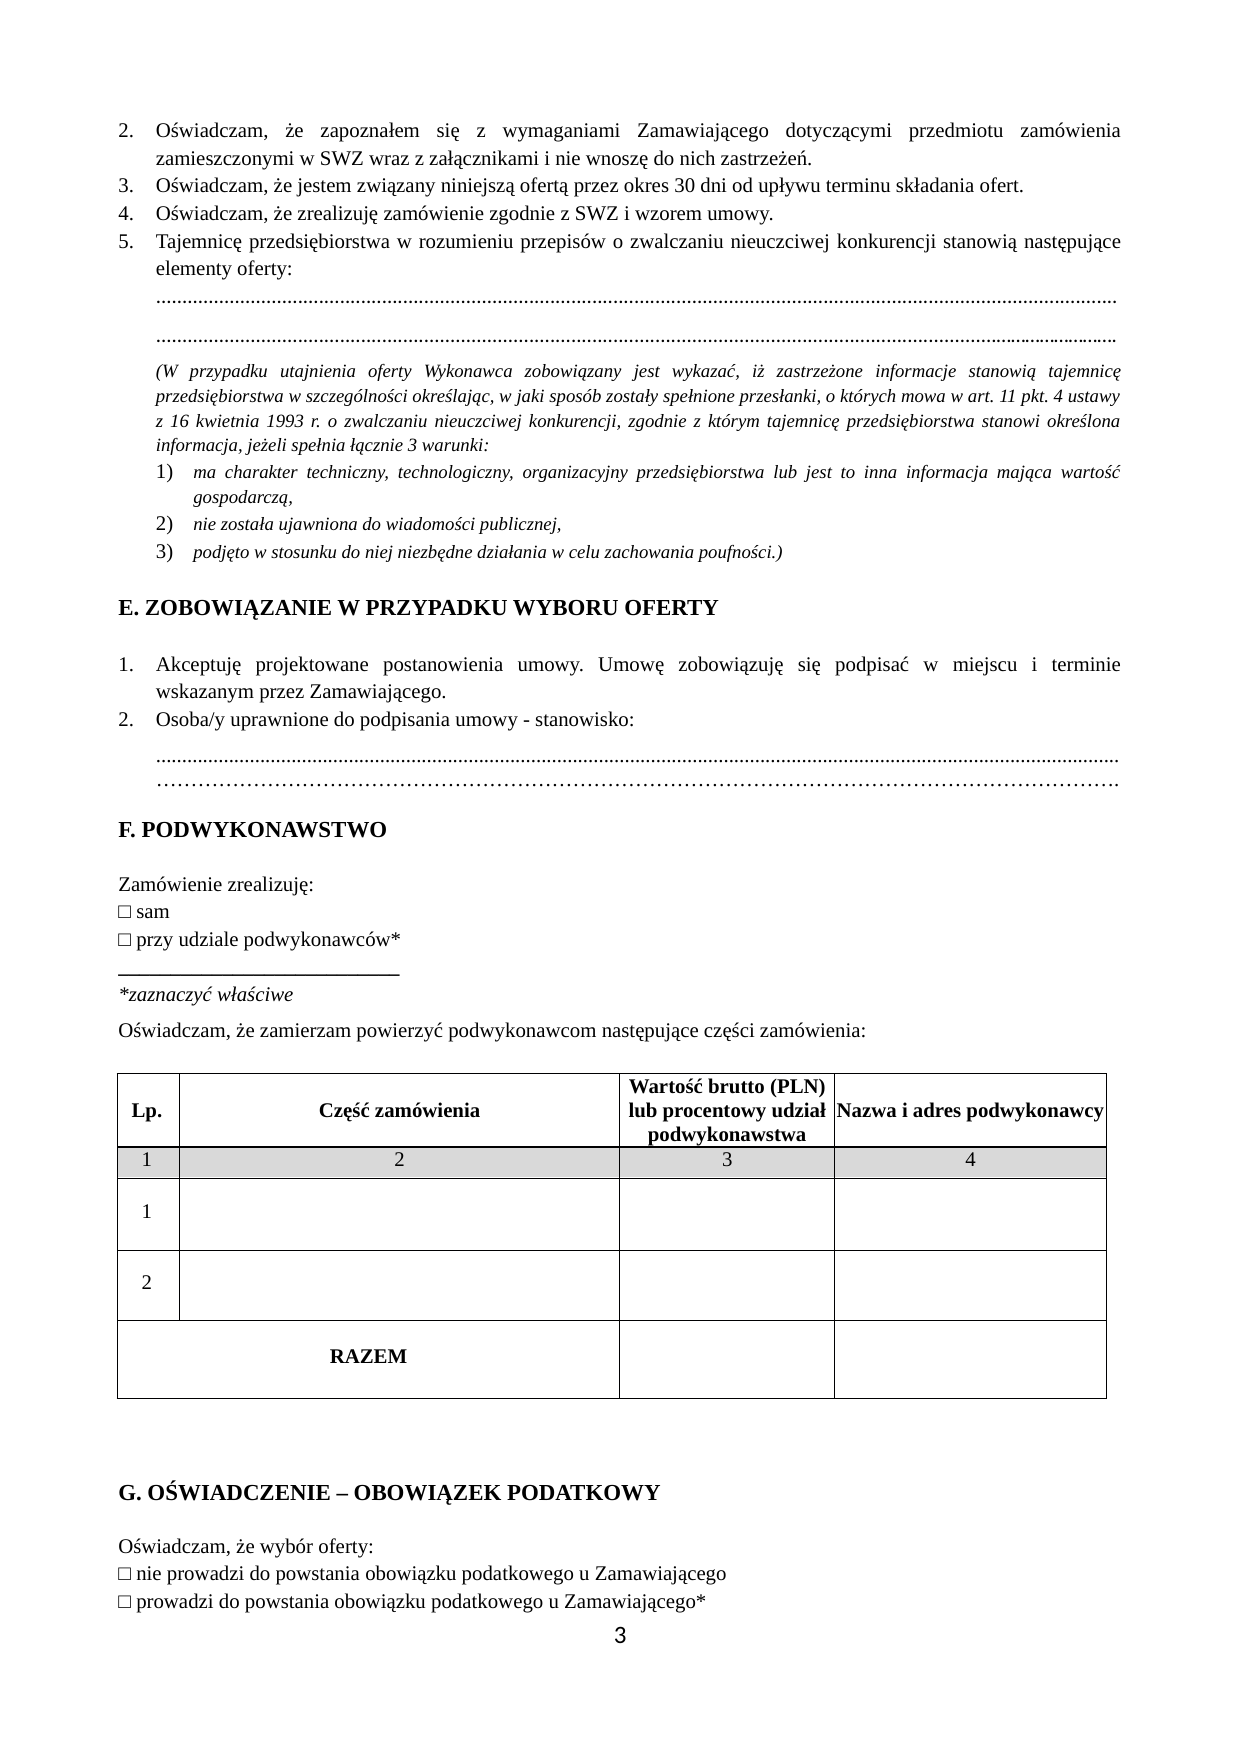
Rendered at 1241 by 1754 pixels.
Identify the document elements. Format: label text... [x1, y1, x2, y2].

list podjęto w stosunku do niej niezbędne działania w celu zachowania poufności.) [156, 539, 1122, 563]
text G. OŚWIADCZENIE – OBOWIĄZEK PODATKOWY [118, 1479, 1122, 1506]
list Oświadczam, że zapoznałem się z wymaganiami Zamawiającego dotyczącymi przedmiotu zamówienia zamieszczonymi w SWZ wraz z załącznikami i nie wnoszę do nich zastrzeżeń. [118, 118, 1122, 170]
list ma charakter techniczny, technologiczny, organizacyjny przedsiębiorstwa lub jest to inna informacja mająca wartość gospodarczą, [156, 459, 1122, 508]
text □ sam [118, 899, 1122, 923]
table_cell RAZEM [118, 1321, 619, 1398]
text E. ZOBOWIĄZANIE W PRZYPADKU WYBORU OFERTY [118, 594, 1122, 620]
list Oświadczam, że zrealizuję zamówienie zgodnie z SWZ i wzorem umowy. [118, 201, 1122, 225]
text *zaznaczyć właściwe [118, 982, 1122, 1006]
text .......................................................................................................................................................................................................................................................................................................................................................……………………. [156, 284, 1122, 347]
table_cell 1 [118, 1179, 179, 1250]
list nie została ujawniona do wiadomości publicznej, [156, 511, 1122, 535]
table_cell [620, 1321, 834, 1398]
text □ prowadzi do powstania obowiązku podatkowego u Zamawiającego* [118, 1589, 1122, 1613]
table_cell 1 [118, 1148, 179, 1177]
table_cell [180, 1251, 619, 1319]
table_cell [835, 1251, 1106, 1319]
text □ przy udziale podwykonawców* [118, 927, 1122, 951]
text …………………………………………………………………………………………………………………………. [156, 767, 1122, 791]
text ......................................................................................................................................................................................... [156, 743, 1122, 767]
text (W przypadku utajnienia oferty Wykonawca zobowiązany jest wykazać, iż zastrzeżone informacje stanowią tajemnicę przedsiębiorstwa w szczególności określając, w jaki sposób zostały spełnione przesłanki, o których mowa w art. 11 pkt. 4 ustawy z 16 kwietnia 1993 r. o zwalczaniu nieuczciwej konkurencji, zgodnie z którym tajemnicę przedsiębiorstwa stanowi określona informacja, jeżeli spełnia łącznie 3 warunki: [156, 360, 1122, 456]
table_header Nazwa i adres podwykonawcy [835, 1074, 1106, 1146]
table_cell 2 [180, 1148, 619, 1177]
text F. PODWYKONAWSTWO [118, 816, 1122, 843]
list Oświadczam, że jestem związany niniejszą ofertą przez okres 30 dni od upływu terminu składania ofert. [118, 173, 1122, 197]
text Oświadczam, że zamierzam powierzyć podwykonawcom następujące części zamówienia: [118, 1018, 1122, 1042]
table_cell [835, 1321, 1106, 1398]
table_cell [180, 1179, 619, 1250]
table_cell 3 [620, 1148, 834, 1177]
list Tajemnicę przedsiębiorstwa w rozumieniu przepisów o zwalczaniu nieuczciwej konkurencji stanowią następujące elementy oferty: [118, 228, 1122, 280]
list Akceptuję projektowane postanowienia umowy. Umowę zobowiązuję się podpisać w miejscu i terminie wskazanym przez Zamawiającego. [118, 652, 1122, 703]
text ___________________________ [118, 954, 1122, 978]
table_cell 2 [118, 1251, 179, 1319]
list Osoba/y uprawnione do podpisania umowy - stanowisko: [118, 707, 1122, 731]
table_cell [620, 1179, 834, 1250]
text Zamówienie zrealizuję: [118, 871, 1122, 896]
table_header Część zamówienia [180, 1074, 619, 1146]
text Oświadczam, że wybór oferty: [118, 1534, 1122, 1558]
table_cell 4 [835, 1148, 1106, 1177]
table_header Wartość brutto (PLN) lub procentowy udział podwykonawstwa [620, 1074, 834, 1146]
table_cell [620, 1251, 834, 1319]
table_cell [835, 1179, 1106, 1250]
table_header Lp. [118, 1074, 179, 1146]
text □ nie prowadzi do powstania obowiązku podatkowego u Zamawiającego [118, 1561, 1122, 1585]
